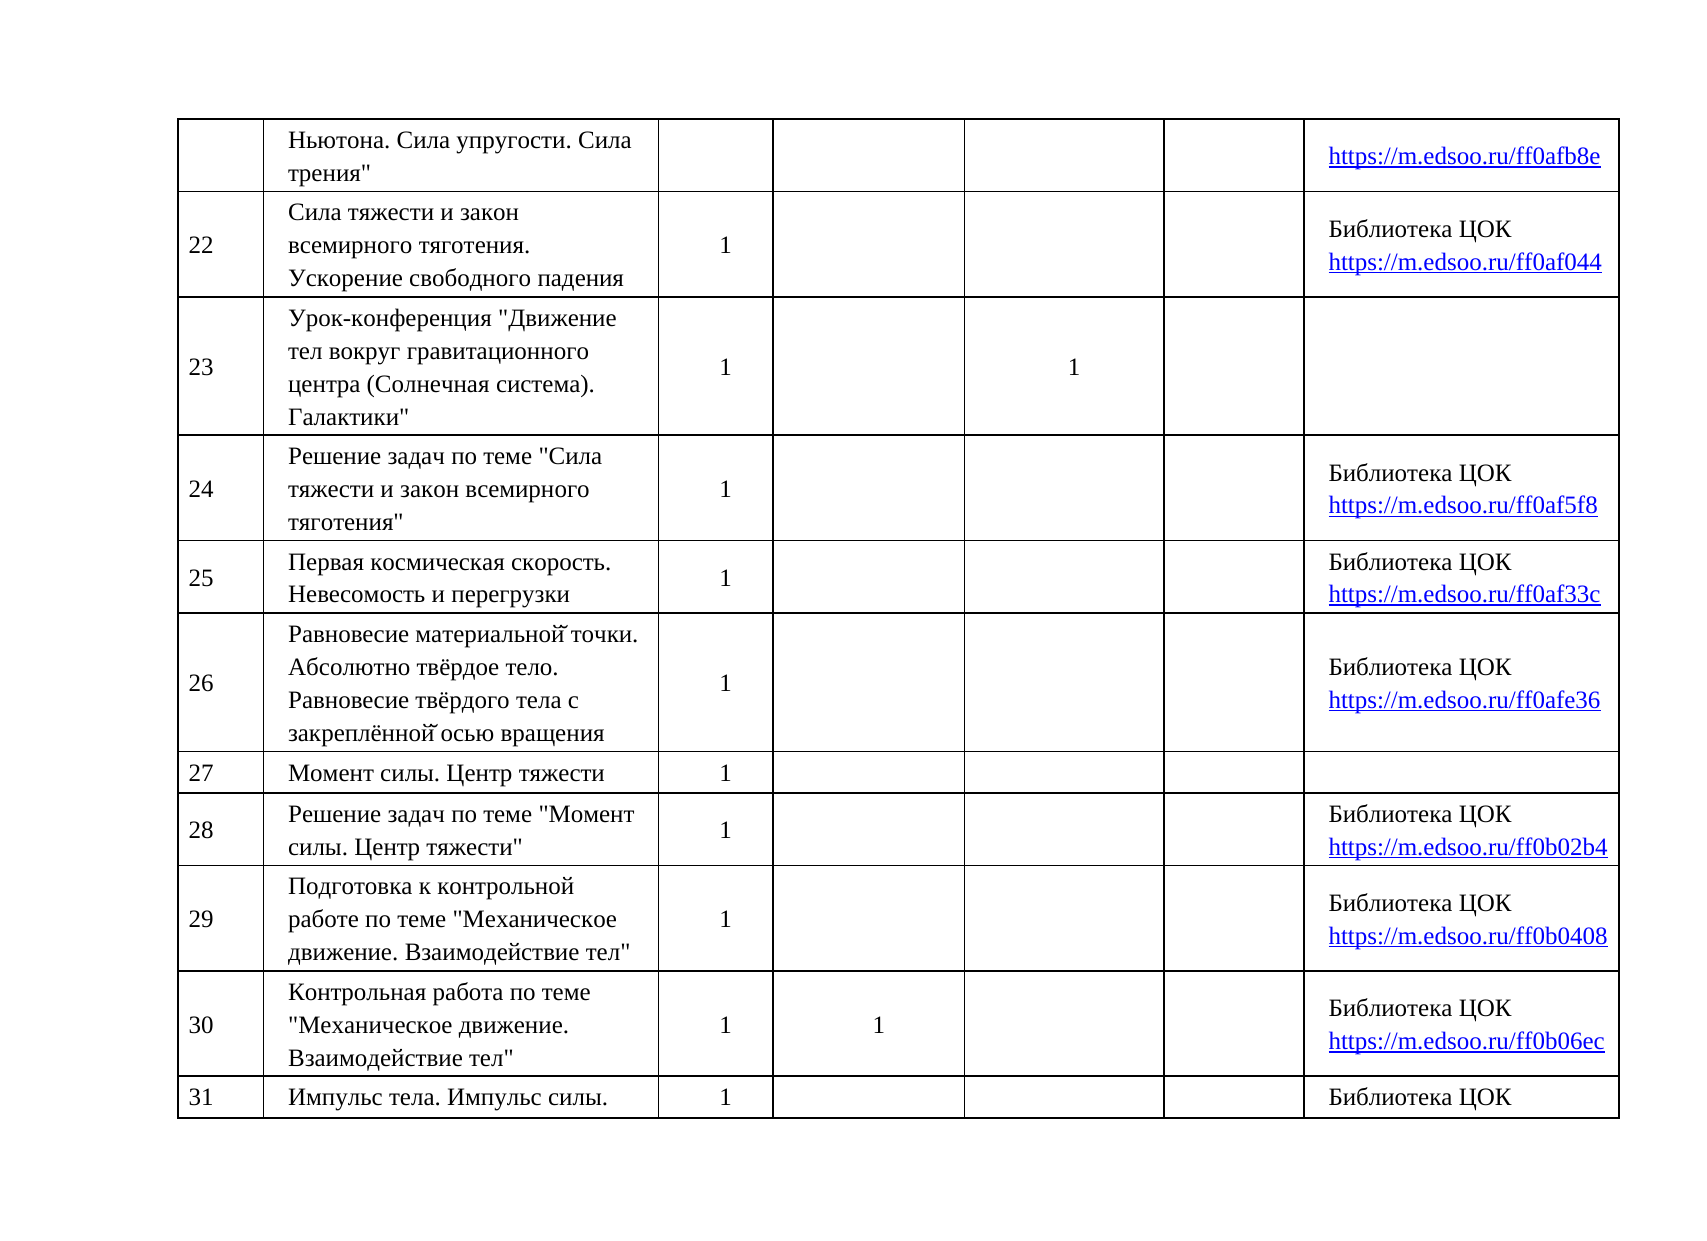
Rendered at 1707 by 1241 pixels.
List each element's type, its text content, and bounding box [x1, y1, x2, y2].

table_cell [965, 614, 1163, 751]
table_cell Библиотека ЦОК https://m.edsoo.ru/ff0af33c [1305, 541, 1618, 612]
table_cell 29 [179, 866, 263, 970]
table_cell [1165, 752, 1303, 792]
table_cell Урок-конференция "Движение тел вокруг гравитационного центра (Солнечная система). Галактики" [264, 298, 658, 434]
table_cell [264, 120, 658, 191]
table_cell [965, 752, 1163, 792]
table_cell 25 [179, 541, 263, 612]
table_cell Библиотека ЦОК https://m.edsoo.ru/ff0af5f8 [1305, 436, 1618, 540]
table_cell [1165, 298, 1303, 434]
table_cell [1165, 192, 1303, 296]
table_cell 21 [179, 120, 263, 191]
table_cell 27 [179, 752, 263, 792]
table_cell 1 [659, 614, 772, 751]
table_cell [1165, 1077, 1303, 1117]
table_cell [264, 1077, 658, 1117]
table_cell Библиотека ЦОК https://m.edsoo.ru/ff0b02b4 [1305, 794, 1618, 864]
table_cell [774, 614, 964, 751]
table_cell Контрольная работа по теме "Механическое движение. Взаимодействие тел" [264, 972, 658, 1075]
table_cell Библиотека ЦОК https://m.edsoo.ru/ff0b06ec [1305, 972, 1618, 1075]
table_cell 1 [659, 192, 772, 296]
table_cell [965, 866, 1163, 970]
table_cell 28 [179, 794, 263, 864]
table_cell Библиотека ЦОК https://m.edsoo.ru/ff0b0408 [1305, 866, 1618, 970]
table_cell Сила тяжести и закон всемирного тяготения. Ускорение свободного падения [264, 192, 658, 296]
table_cell [965, 120, 1163, 191]
table_cell 1 [659, 541, 772, 612]
table_cell 1 [659, 794, 772, 864]
table_cell Решение задач по теме "Сила тяжести и закон всемирного тяготения" [264, 436, 658, 540]
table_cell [1305, 120, 1618, 191]
table_cell [774, 120, 964, 191]
table_cell [774, 794, 964, 864]
table_cell [965, 794, 1163, 864]
table_cell Подготовка к контрольной работе по теме "Механическое движение. Взаимодействие тел" [264, 866, 658, 970]
table_cell 31 [179, 1077, 263, 1117]
table_cell 24 [179, 436, 263, 540]
table_cell [965, 436, 1163, 540]
table_cell Равновесие материальной̆ точки. Абсолютно твёрдое тело. Равновесие твёрдого тела с закреплённой̆ осью вращения [264, 614, 658, 751]
table_cell 1 [659, 972, 772, 1075]
table_cell [1165, 972, 1303, 1075]
table_cell [774, 541, 964, 612]
table_cell [1165, 436, 1303, 540]
table_cell [1165, 866, 1303, 970]
table_cell 1 [659, 298, 772, 434]
table_cell [1165, 120, 1303, 191]
table_cell 1 [659, 1077, 772, 1117]
table_cell Момент силы. Центр тяжести [264, 752, 658, 792]
table_cell [774, 298, 964, 434]
table_cell [774, 1077, 964, 1117]
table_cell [1305, 1077, 1618, 1117]
table_cell [965, 1077, 1163, 1117]
table_cell [965, 192, 1163, 296]
table_cell 1 [659, 436, 772, 540]
table_cell Библиотека ЦОК https://m.edsoo.ru/ff0af044 [1305, 192, 1618, 296]
table_cell 1 [659, 752, 772, 792]
table_cell [774, 436, 964, 540]
table_cell [1305, 752, 1618, 792]
table_cell 1 [659, 120, 772, 191]
table_cell 1 [659, 866, 772, 970]
table_cell [1165, 794, 1303, 864]
table_cell [1165, 614, 1303, 751]
table_cell Первая космическая скорость. Невесомость и перегрузки [264, 541, 658, 612]
table_cell [774, 866, 964, 970]
table_cell [1165, 541, 1303, 612]
table_cell 1 [774, 972, 964, 1075]
table_cell 1 [965, 298, 1163, 434]
table_cell 23 [179, 298, 263, 434]
table_cell [774, 752, 964, 792]
table_cell [965, 541, 1163, 612]
table_cell 22 [179, 192, 263, 296]
table_cell Решение задач по теме "Момент силы. Центр тяжести" [264, 794, 658, 864]
table_cell Библиотека ЦОК https://m.edsoo.ru/ff0afe36 [1305, 614, 1618, 751]
table_cell 30 [179, 972, 263, 1075]
table_cell [1305, 298, 1618, 434]
table_cell [774, 192, 964, 296]
table_cell 26 [179, 614, 263, 751]
table_cell [965, 972, 1163, 1075]
